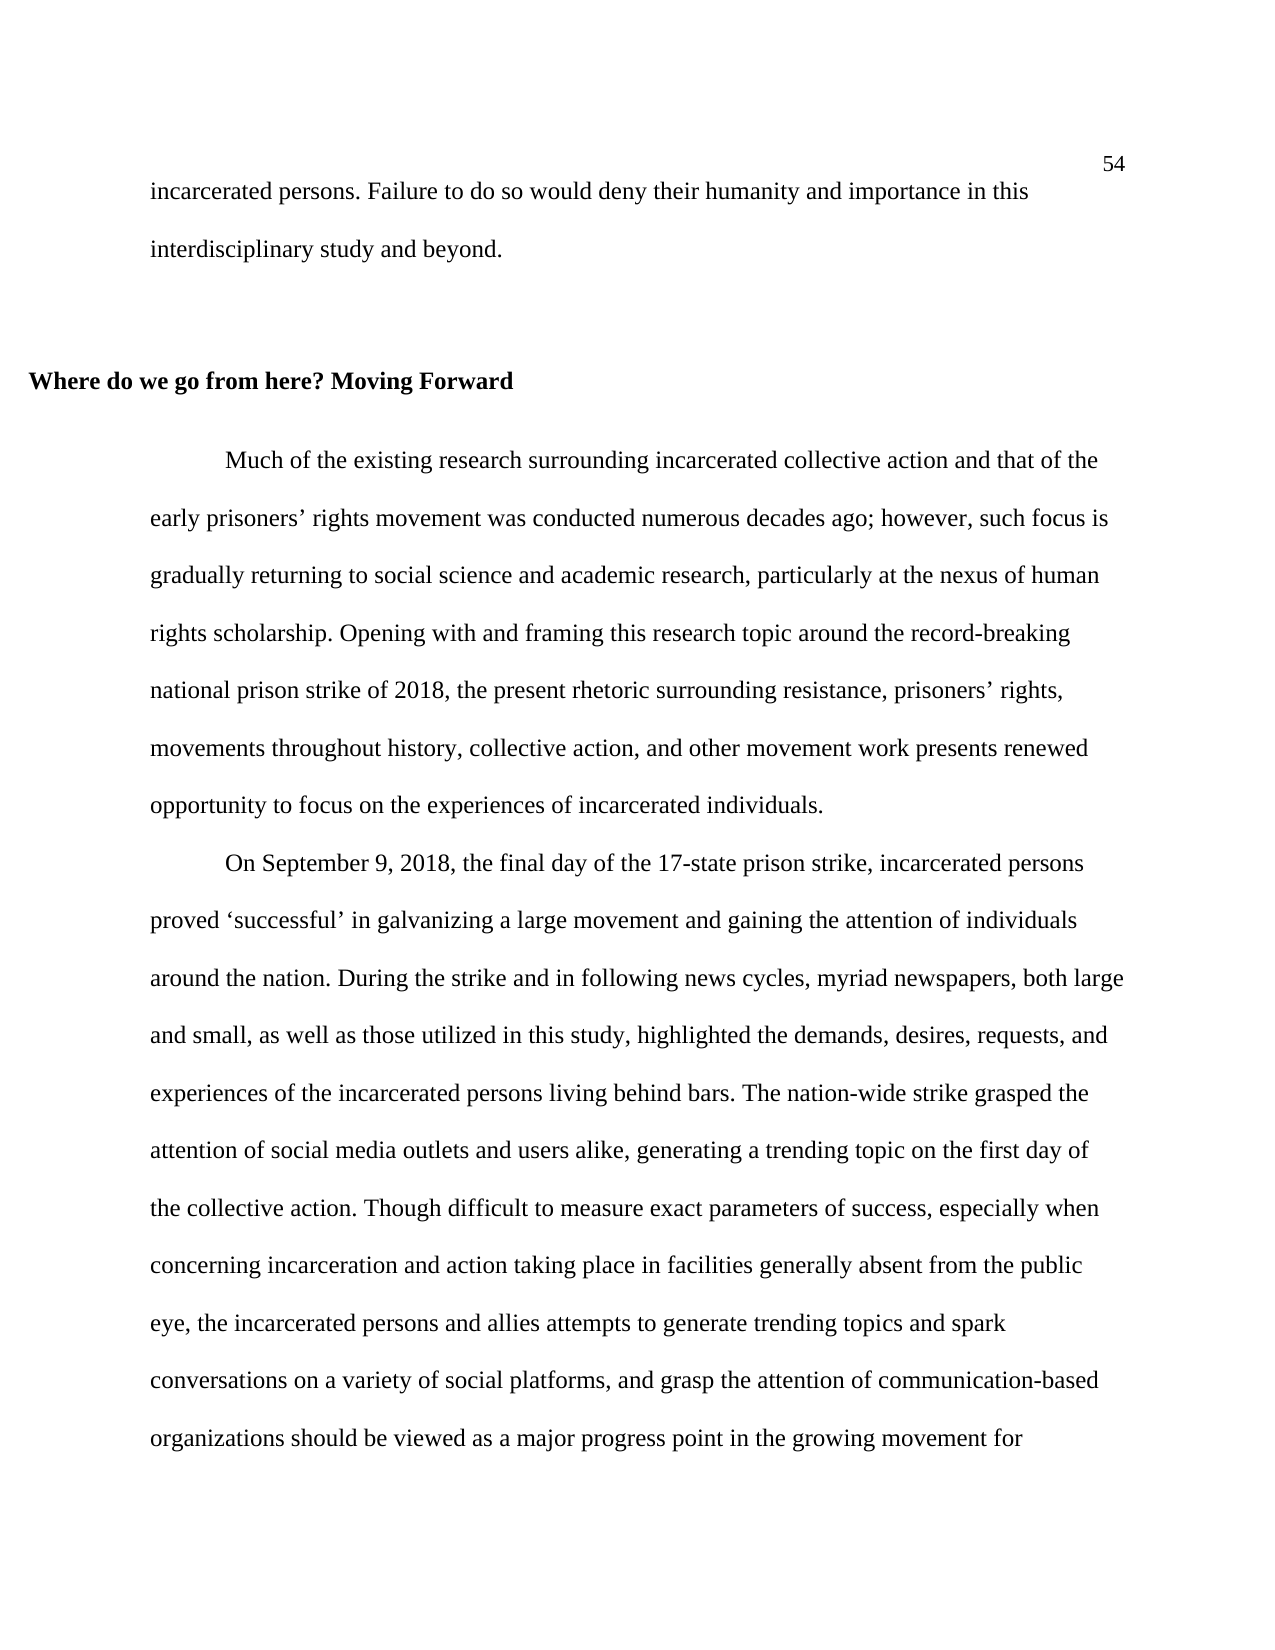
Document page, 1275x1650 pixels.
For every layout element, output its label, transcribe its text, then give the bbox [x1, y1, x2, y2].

text Much of the existing research surrounding incarcerated collective action and that of the early prisoners’ rights movement was conducted numerous decades ago; however, such focus is gradually returning to social science and academic research, particularly at the nexus of human rights scholarship. Opening with and framing this research topic around the record-breaking national prison strike of 2018, the present rhetoric surrounding resistance, prisoners’ rights, movements throughout history, collective action, and other movement work presents renewed opportunity to focus on the experiences of incarcerated individuals. [150, 445, 1125, 819]
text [150, 848, 1125, 1451]
subtitle Where do we go from here? Moving Forward [28, 366, 1125, 395]
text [150, 176, 1125, 263]
